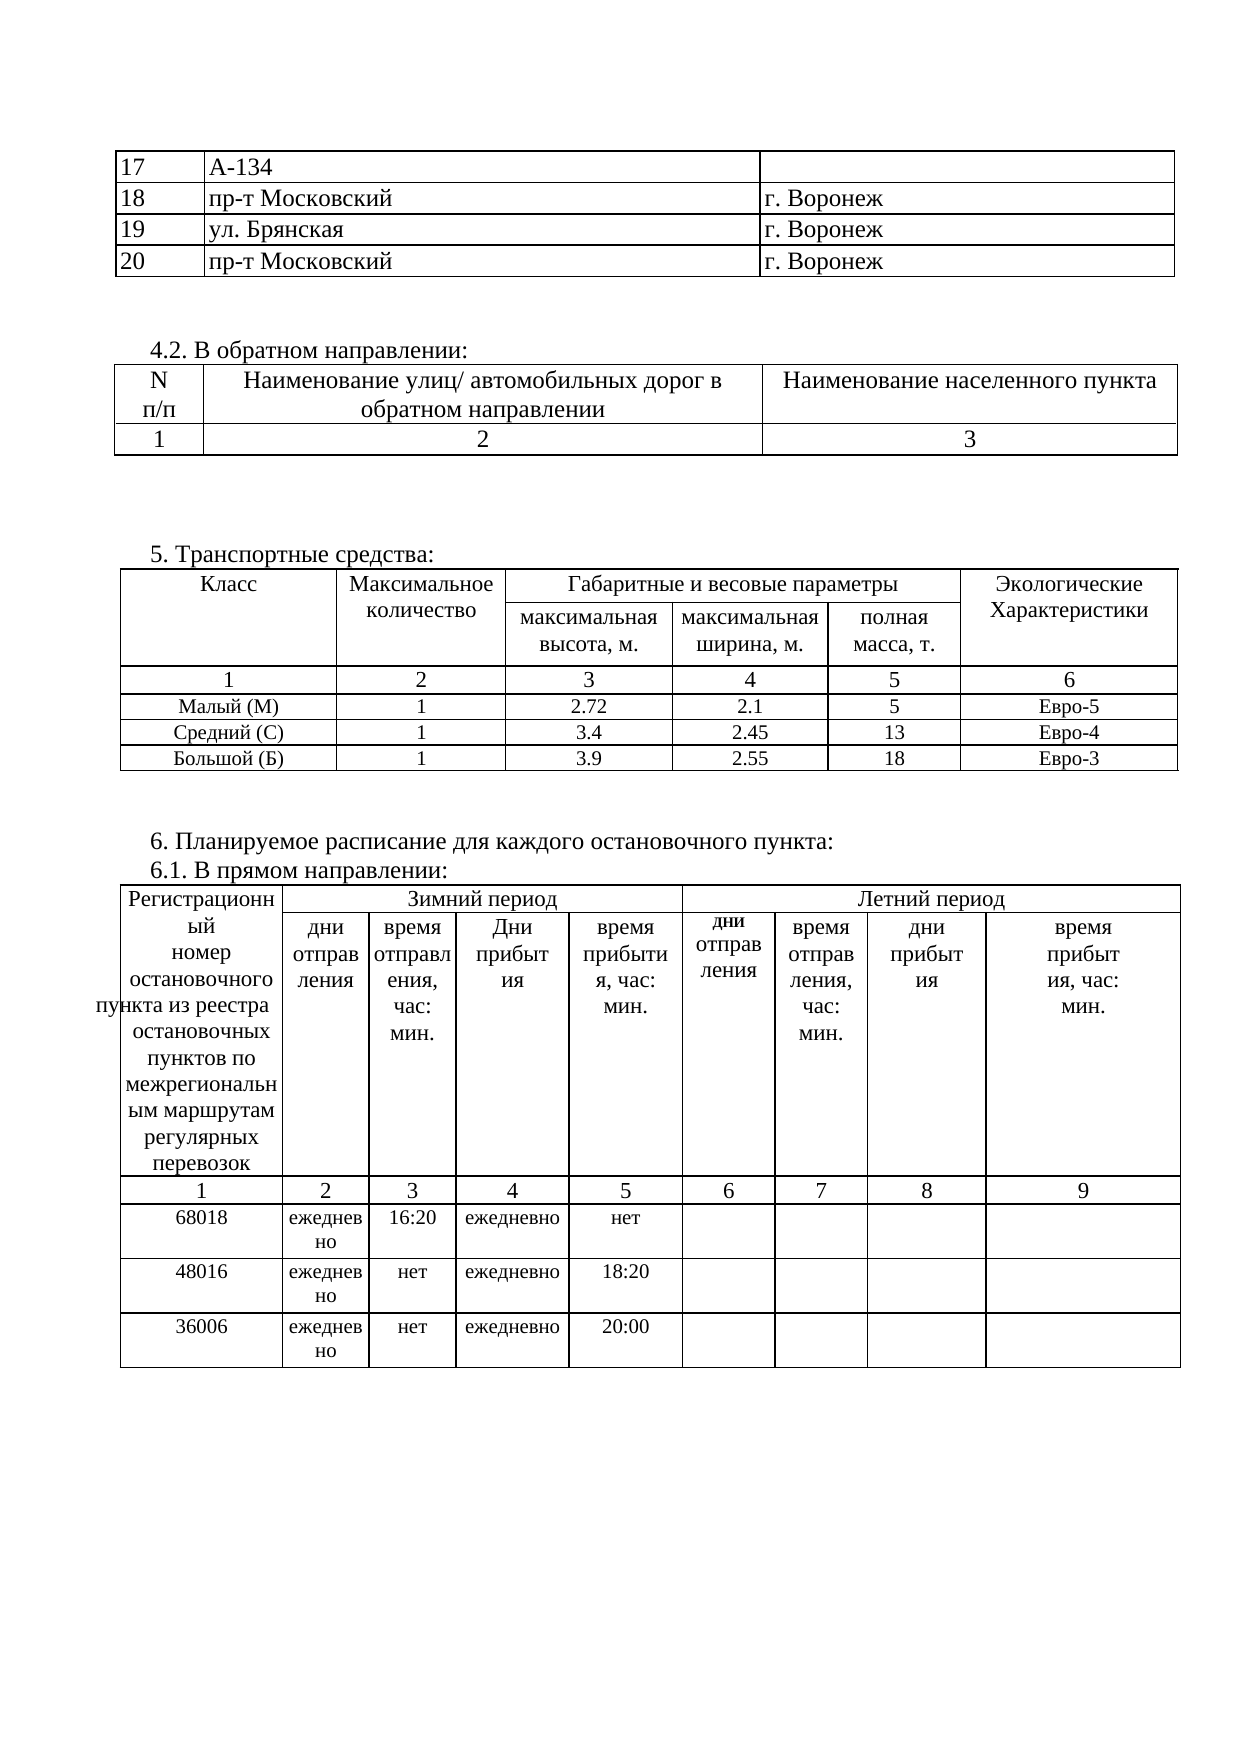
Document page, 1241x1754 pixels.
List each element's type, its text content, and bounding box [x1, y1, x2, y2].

table_cell 2 [283, 1177, 368, 1203]
table_cell полная масса, т. [829, 603, 960, 665]
table_cell Дни прибыт ия [457, 913, 568, 1175]
table_header Экологические Характеристики [961, 570, 1177, 665]
table_cell ДНИ отправ ления [683, 913, 774, 1175]
table_header N п/п [115, 365, 203, 423]
table_cell 19 [117, 215, 204, 244]
table_cell максимальная ширина, м. [673, 603, 827, 665]
table_cell ежедневно [457, 1314, 568, 1366]
table_cell нет [570, 1205, 682, 1258]
table_cell ежедневно [283, 1205, 368, 1258]
table_cell 16:20 [370, 1205, 455, 1258]
table_cell Малый (М) [121, 695, 336, 718]
table_cell 1 [337, 695, 505, 718]
table_header Класс [121, 570, 336, 665]
table_header Максимальное количество [337, 570, 505, 665]
table_cell Большой (Б) [121, 746, 336, 770]
table_cell 8 [868, 1177, 985, 1203]
table_cell пр-т Московский [205, 246, 759, 276]
table_cell Евро-4 [961, 720, 1177, 744]
table_header Летний период [683, 886, 1180, 912]
table_cell 1 [121, 1177, 282, 1203]
table_cell дни отправ ления [283, 913, 368, 1175]
table_cell 2.45 [673, 720, 827, 744]
table_cell [868, 1314, 985, 1366]
table_cell 18:20 [570, 1259, 682, 1312]
table_cell [776, 1205, 867, 1258]
table_header Наименование населенного пункта [763, 365, 1177, 423]
table_cell 1 [337, 720, 505, 744]
table_cell 2 [204, 424, 762, 454]
table_cell 2.1 [673, 695, 827, 718]
table_cell 36006 [121, 1314, 282, 1366]
table_cell [868, 1259, 985, 1312]
table_cell 18 [829, 746, 960, 770]
table_cell 18 [117, 183, 204, 213]
table_cell 3 [763, 423, 1177, 454]
table_cell 3.9 [506, 746, 672, 770]
table_cell время отправ ления, час: мин. [776, 913, 867, 1175]
table_cell [683, 1259, 774, 1312]
table_cell 3 [506, 667, 672, 693]
table_cell ежедневно [283, 1314, 368, 1366]
table_cell [776, 1259, 867, 1312]
table_cell г. Воронеж [761, 183, 1174, 213]
table_cell 5 [829, 695, 960, 718]
table_cell [987, 1205, 1180, 1258]
table_cell 6 [683, 1177, 774, 1203]
table_cell [776, 1314, 867, 1366]
table_header Зимний период [283, 886, 682, 912]
table_cell 2.72 [506, 695, 672, 718]
table_cell 13 [829, 720, 960, 744]
table_cell г. Воронеж [761, 215, 1174, 244]
table_cell ежедневно [457, 1259, 568, 1312]
table_cell А-134 [205, 152, 759, 181]
table_cell ул. Брянская [205, 215, 759, 244]
table_cell 9 [987, 1177, 1180, 1203]
table_cell 4 [673, 667, 827, 693]
table_cell время отправл ения, час: мин. [370, 913, 455, 1175]
table_cell время прибыт ия, час: мин. [987, 913, 1180, 1175]
table_cell пр-т Московский [205, 183, 759, 213]
table_cell 6 [961, 667, 1177, 693]
table_cell [987, 1259, 1180, 1312]
text 4.2. В обратном направлении: [150, 335, 1090, 364]
table_cell 4 [457, 1177, 568, 1203]
table_cell 1 [337, 746, 505, 770]
table_header Габаритные и весовые параметры [506, 570, 960, 602]
table_cell 3 [370, 1177, 455, 1203]
table_cell [868, 1205, 985, 1258]
table_cell ежедневно [283, 1259, 368, 1312]
table_cell Евро-3 [961, 746, 1177, 770]
table_cell 1 [115, 424, 203, 454]
table_cell 20:00 [570, 1314, 682, 1366]
table_cell [761, 152, 1174, 181]
table_cell 20 [117, 246, 204, 276]
table_cell г. Воронеж [761, 246, 1174, 276]
table_cell Средний (С) [121, 720, 336, 744]
table_cell [987, 1314, 1180, 1366]
table_cell дни прибыт ия [868, 913, 985, 1175]
table_cell 3.4 [506, 720, 672, 744]
table_cell ежедневно [457, 1205, 568, 1258]
table_cell 5 [570, 1177, 682, 1203]
table_header Наименование улиц/ автомобильных дорог в обратном направлении [204, 365, 762, 423]
table_cell 2.55 [673, 746, 827, 770]
table_cell 5 [829, 667, 960, 693]
text 6.1. В прямом направлении: [150, 855, 1090, 884]
table_cell 1 [121, 667, 336, 693]
text 6. Планируемое расписание для каждого остановочного пункта: [150, 826, 1090, 855]
table_cell 7 [776, 1177, 867, 1203]
table_cell [683, 1314, 774, 1366]
table_header Регистрационный номер остановочного пункта из реестра остановочных пунктов по межрегиональным маршрутам регулярных перевозок [121, 886, 282, 1175]
table_cell 48016 [121, 1259, 282, 1312]
table_cell 17 [117, 152, 204, 181]
table_cell 68018 [121, 1205, 282, 1258]
table_cell [683, 1205, 774, 1258]
table_cell 2 [337, 667, 505, 693]
table_cell максимальная высота, м. [506, 603, 672, 665]
table_cell нет [370, 1259, 455, 1312]
text 5. Транспортные средства: [150, 539, 1090, 568]
table_cell время прибыти я, час: мин. [570, 913, 682, 1175]
table_cell Евро-5 [961, 695, 1177, 718]
table_cell нет [370, 1314, 455, 1366]
